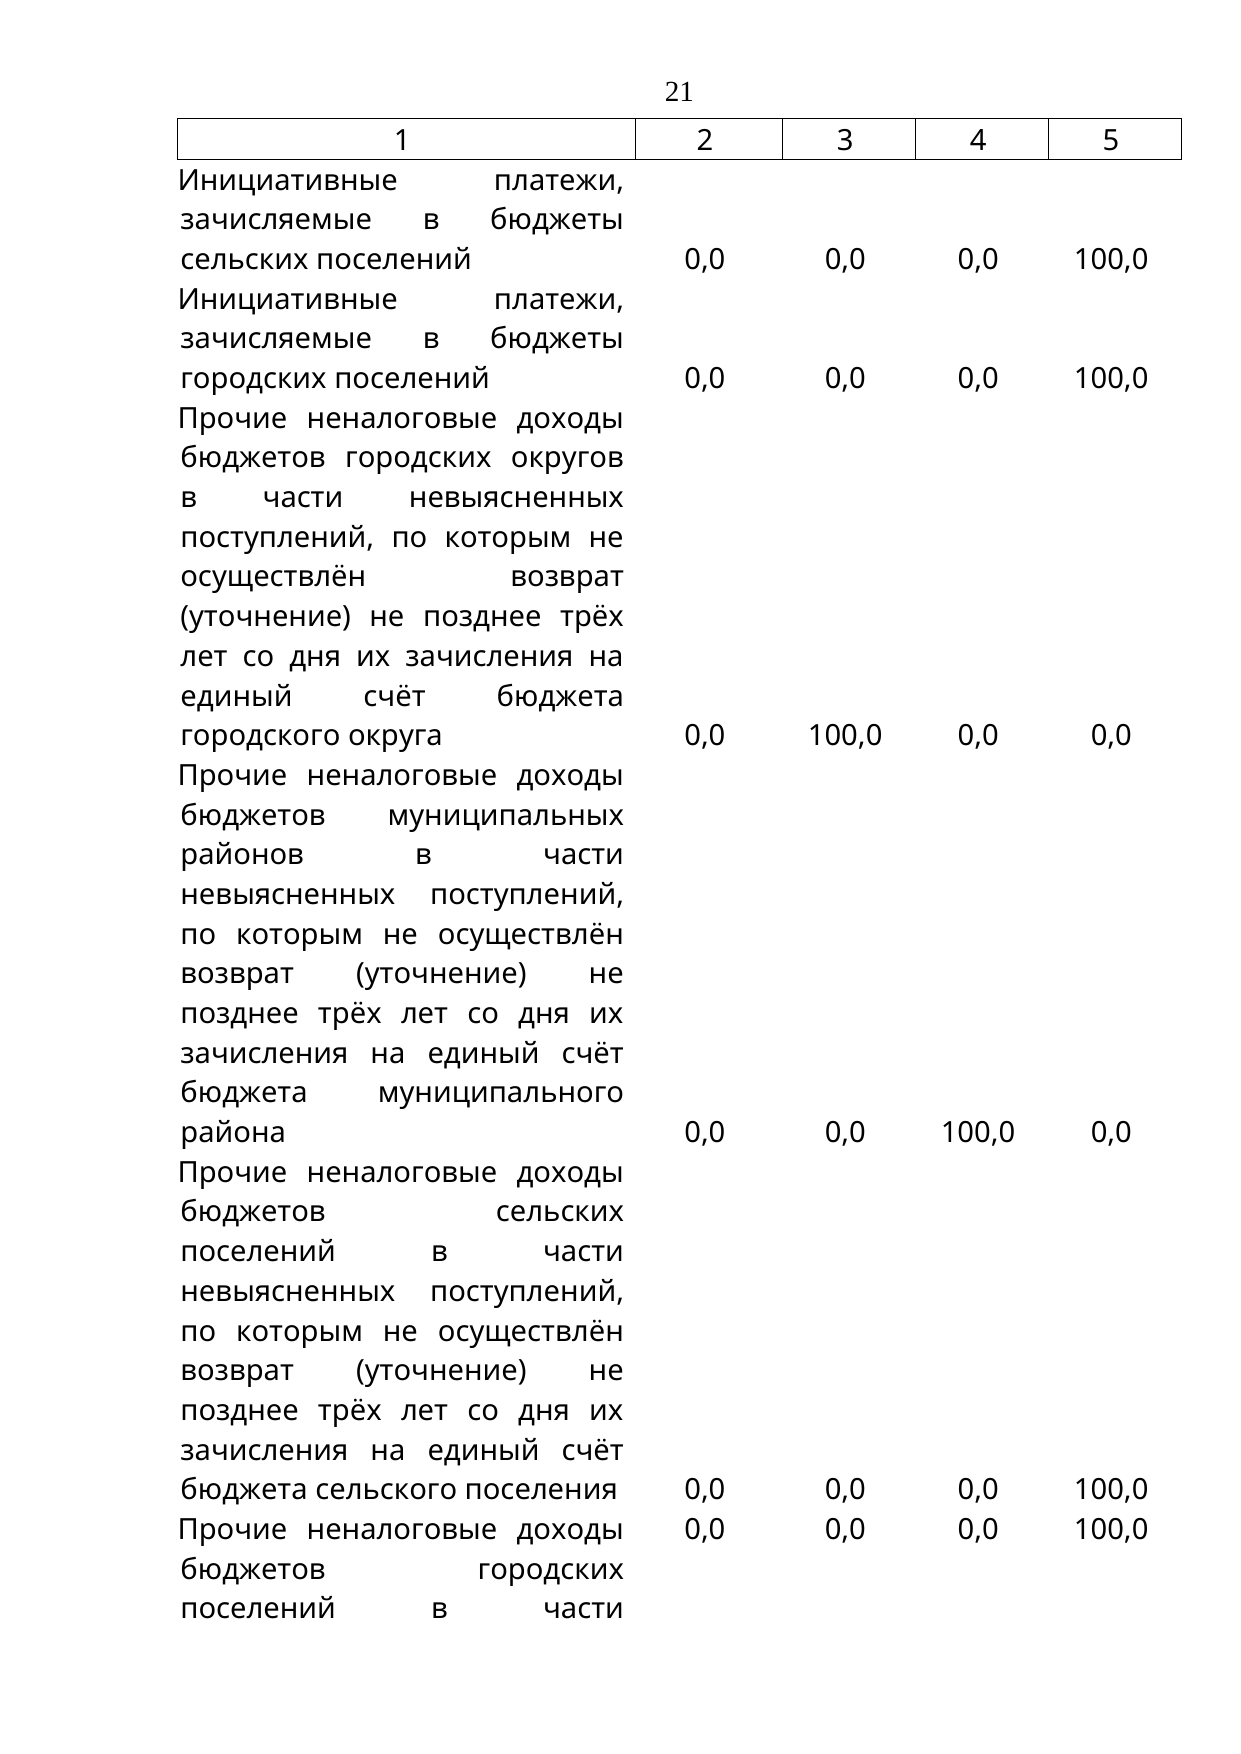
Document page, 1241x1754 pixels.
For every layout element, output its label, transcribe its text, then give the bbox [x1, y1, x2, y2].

table_cell 0,0 [783, 754, 916, 1151]
table_cell 100,0 [783, 397, 916, 754]
table_cell 0,0 [916, 397, 1048, 754]
table_cell 100,0 [1049, 1508, 1182, 1627]
table_cell 0,0 [783, 1508, 916, 1627]
table_cell 100,0 [1049, 160, 1182, 278]
table_cell 0,0 [916, 1508, 1048, 1627]
table_cell 0,0 [1049, 754, 1182, 1151]
table_cell 100,0 [916, 754, 1048, 1151]
table_header 2 [636, 119, 782, 159]
table_cell 0,0 [916, 278, 1048, 397]
table_header 3 [783, 119, 915, 159]
table_cell 0,0 [1049, 397, 1182, 754]
table_cell Инициативные платежи, зачисляемые в бюджеты сельских поселений [177, 160, 635, 278]
table_cell 0,0 [916, 160, 1048, 278]
table_cell 100,0 [1049, 278, 1182, 397]
table_cell 0,0 [916, 1151, 1048, 1508]
table_cell 0,0 [783, 1151, 916, 1508]
table_cell 0,0 [783, 160, 916, 278]
table_cell 0,0 [635, 397, 783, 754]
table_header 1 [178, 119, 635, 159]
table_cell 0,0 [635, 278, 783, 397]
table_cell 0,0 [635, 754, 783, 1151]
table_cell 0,0 [783, 278, 916, 397]
table_cell Прочие неналоговые доходы бюджетов муниципальных районов в части невыясненных поступлений, по которым не осуществлён возврат (уточнение) не позднее трёх лет со дня их зачисления на единый счёт бюджета муниципального района [177, 754, 635, 1151]
table_cell 100,0 [1049, 1151, 1182, 1508]
table_cell 0,0 [635, 160, 783, 278]
table_cell Прочие неналоговые доходы бюджетов сельских поселений в части невыясненных поступлений, по которым не осуществлён возврат (уточнение) не позднее трёх лет со дня их зачисления на единый счёт бюджета сельского поселения [177, 1151, 635, 1508]
table_cell Прочие неналоговые доходы бюджетов городских округов в части невыясненных поступлений, по которым не осуществлён возврат (уточнение) не позднее трёх лет со дня их зачисления на единый счёт бюджета городского округа [177, 397, 635, 754]
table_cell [177, 1508, 635, 1627]
table_header 5 [1049, 119, 1181, 159]
table_cell Инициативные платежи, зачисляемые в бюджеты городских поселений [177, 278, 635, 397]
table_header 4 [916, 119, 1048, 159]
table_cell 0,0 [635, 1151, 783, 1508]
table_cell 0,0 [635, 1508, 783, 1627]
